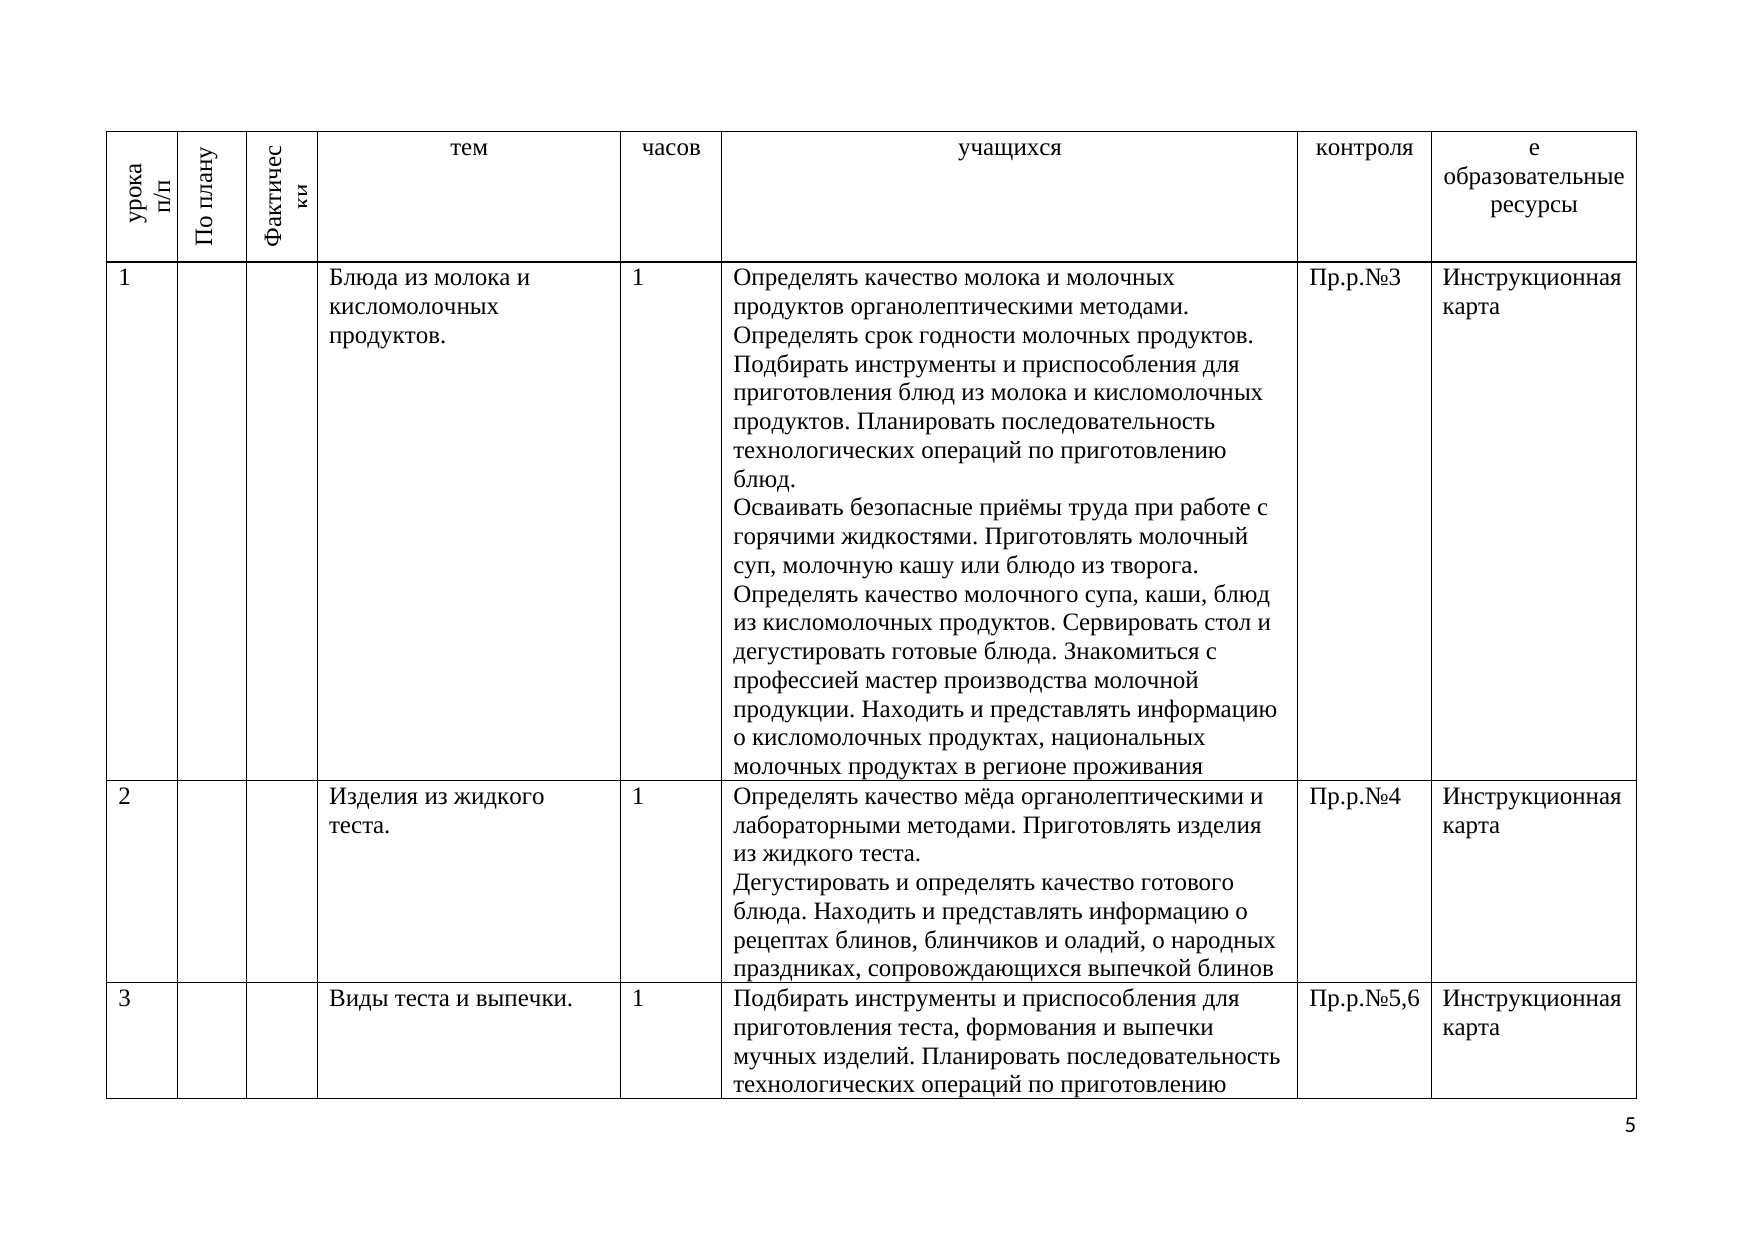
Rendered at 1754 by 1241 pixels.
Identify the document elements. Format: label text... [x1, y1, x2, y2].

table_cell 1 [621, 983, 721, 1098]
table_cell Формы контроля [1298, 132, 1431, 261]
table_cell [1432, 983, 1636, 1098]
table_cell Пр.р.№4 [1298, 781, 1431, 982]
table_cell Фактически [247, 132, 317, 261]
table_cell Инструкционная карта [1432, 781, 1636, 982]
table_cell 3 [107, 983, 177, 1098]
table_cell Блюда из молока и кисломолочных продуктов. [318, 263, 620, 780]
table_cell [318, 132, 620, 261]
table_cell По плану [178, 132, 246, 261]
table_cell [178, 263, 246, 780]
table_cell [722, 983, 1297, 1098]
table_cell Изделия из жидкого теста. [318, 781, 620, 982]
table_cell Определять качество молока и молочных продуктов органолептическими методами. Определять срок годности молочных продуктов. Подбирать инструменты и приспособления для приготовления блюд из молока и кисломолочных продуктов. Планировать последовательность технологических операций по приготовлению блюд. Осваивать безопасные приёмы труда при работе с горячими жидкостями. Приготовлять молочный суп, молочную кашу или блюдо из творога. Определять качество молочного супа, каши, блюд из кисломолочных продуктов. Сервировать стол и дегустировать готовые блюда. Знакомиться с профессией мастер производства молочной продукции. Находить и представлять информацию о кисломолочных продуктах, национальных молочных продуктах в регионе проживания [722, 263, 1297, 780]
table_cell 1 [107, 263, 177, 780]
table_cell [318, 983, 620, 1098]
table_cell 2 [107, 781, 177, 982]
table_cell [247, 263, 317, 780]
table_cell Пр.р.№3 [1298, 263, 1431, 780]
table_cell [1432, 132, 1636, 261]
table_cell Инструкционная карта [1432, 263, 1636, 780]
table_cell [178, 983, 246, 1098]
table_cell Кол-во часов [621, 132, 721, 261]
table_cell 1 [621, 781, 721, 982]
table_cell 1 [621, 263, 721, 780]
table_cell [247, 983, 317, 1098]
table_cell Пр.р.№5,6 [1298, 983, 1431, 1098]
table_cell Определять качество мёда органолептическими и лабораторными методами. Приготовлять изделия из жидкого теста. Дегустировать и определять качество готового блюда. Находить и представлять информацию о рецептах блинов, блинчиков и оладий, о народных праздниках, сопровождающихся выпечкой блинов [722, 781, 1297, 982]
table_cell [722, 132, 1297, 261]
table_cell [178, 781, 246, 982]
table_cell [247, 781, 317, 982]
table_cell № урока п/п [107, 132, 177, 261]
